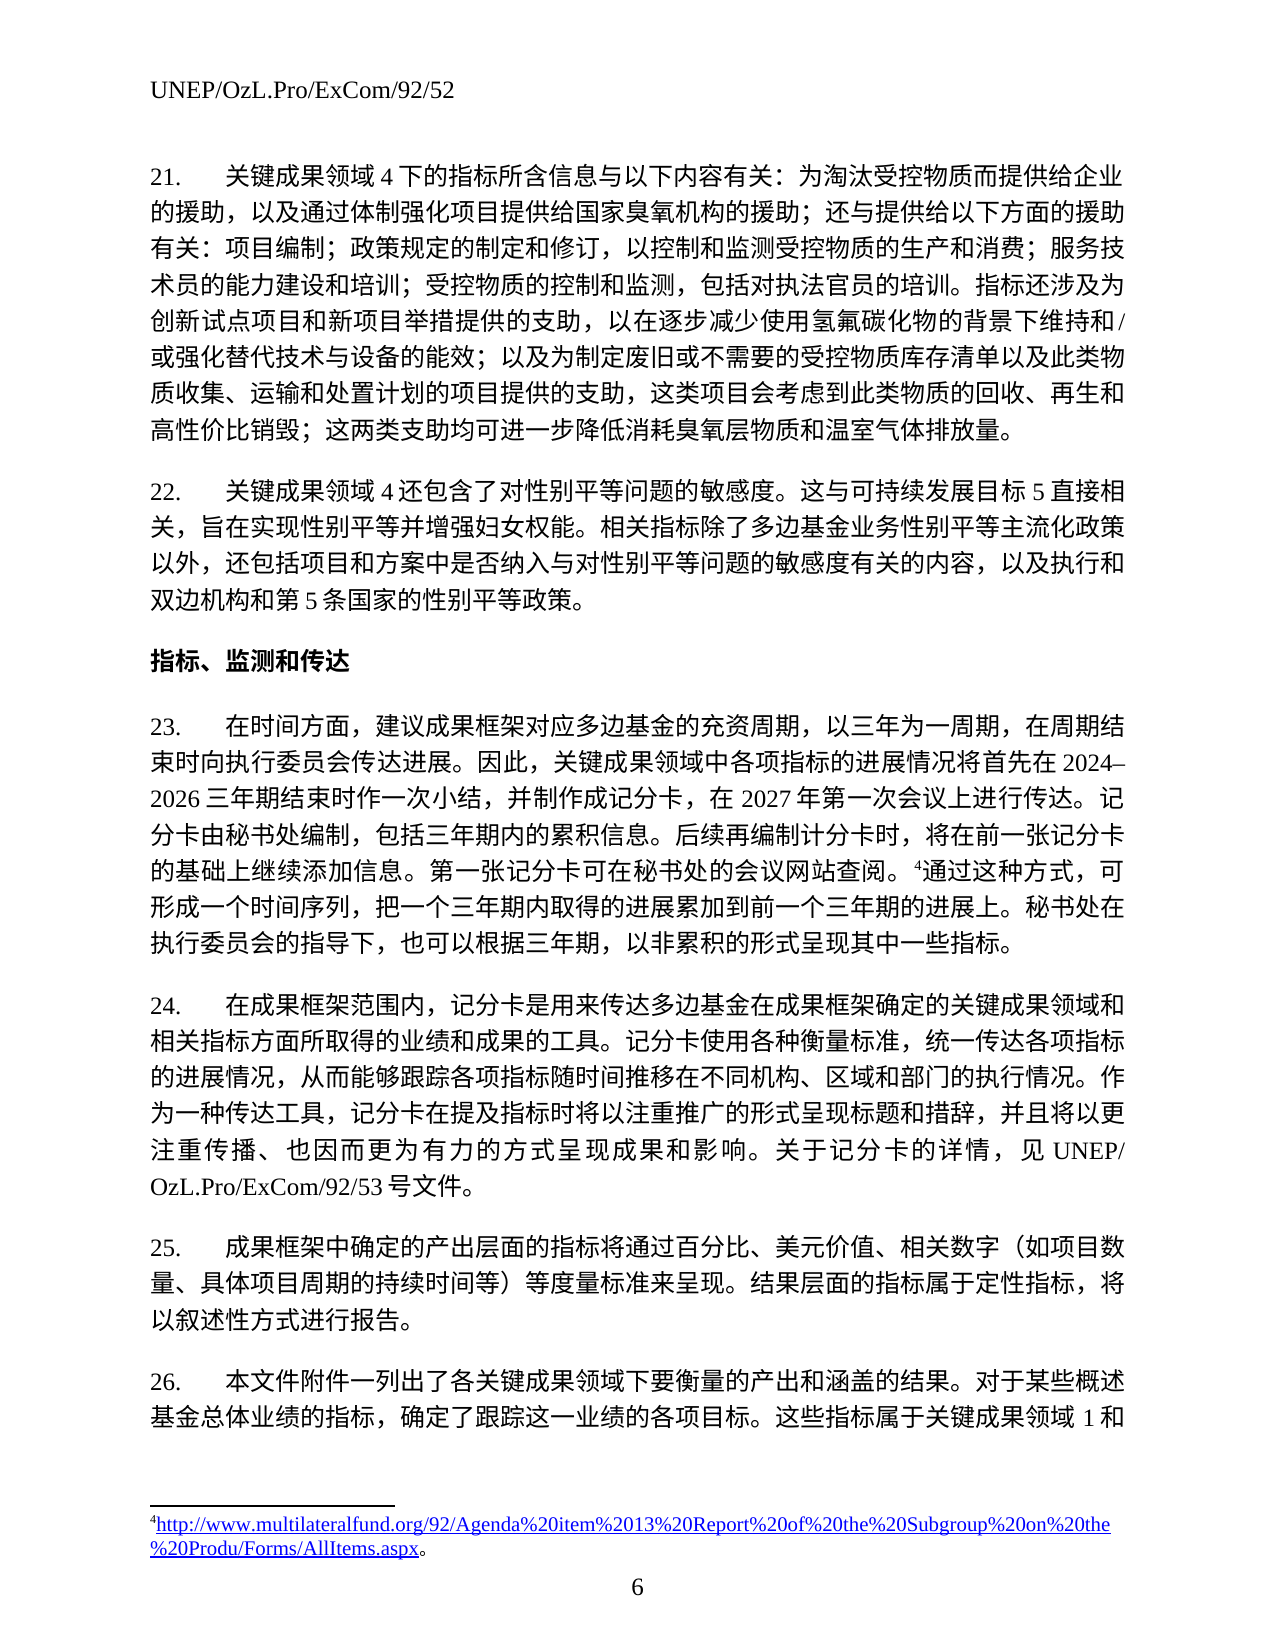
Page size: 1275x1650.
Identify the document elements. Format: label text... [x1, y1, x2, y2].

subtitle 成果框架中确定的产出层面的指标将通过百分比、美元价值、相关数字（如项目数量、具体项目周期的持续时间等）等度量标准来呈现。结果层面的指标属于定性指标，将以叙述性方式进行报告。 [150, 1228, 1125, 1336]
text 指标、监测和传达 [150, 641, 1125, 678]
subtitle 关键成果领域4下的指标所含信息与以下内容有关：为淘汰受控物质而提供给企业的援助，以及通过体制强化项目提供给国家臭氧机构的援助；还与提供给以下方面的援助有关：项目编制；政策规定的制定和修订，以控制和监测受控物质的生产和消费；服务技术员的能力建设和培训；受控物质的控制和监测，包括对执法官员的培训。指标还涉及为创新试点项目和新项目举措提供的支助，以在逐步减少使用氢氟碳化物的背景下维持和/或强化替代技术与设备的能效；以及为制定废旧或不需要的受控物质库存清单以及此类物质收集、运输和处置计划的项目提供的支助，这类项目会考虑到此类物质的回收、再生和高性价比销毁；这两类支助均可进一步降低消耗臭氧层物质和温室气体排放量。 [150, 156, 1125, 446]
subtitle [150, 1361, 1125, 1434]
subtitle 关键成果领域4还包含了对性别平等问题的敏感度。这与可持续发展目标5直接相关，旨在实现性别平等并增强妇女权能。相关指标除了多边基金业务性别平等主流化政策以外，还包括项目和方案中是否纳入与对性别平等问题的敏感度有关的内容，以及执行和双边机构和第5条国家的性别平等政策。 [150, 471, 1125, 616]
subtitle 在成果框架范围内，记分卡是用来传达多边基金在成果框架确定的关键成果领域和相关指标方面所取得的业绩和成果的工具。记分卡使用各种衡量标准，统一传达各项指标的进展情况，从而能够跟踪各项指标随时间推移在不同机构、区域和部门的执行情况。作为一种传达工具，记分卡在提及指标时将以注重推广的形式呈现标题和措辞，并且将以更注重传播、也因而更为有力的方式呈现成果和影响。关于记分卡的详情，见UNEP/OzL.Pro/ExCom/92/53号文件。 [150, 985, 1125, 1203]
subtitle 在时间方面，建议成果框架对应多边基金的充资周期，以三年为一周期，在周期结束时向执行委员会传达进展。因此，关键成果领域中各项指标的进展情况将首先在2024–2026三年期结束时作一次小结，并制作成记分卡，在2027年第一次会议上进行传达。记分卡由秘书处编制，包括三年期内的累积信息。后续再编制计分卡时，将在前一张记分卡的基础上继续添加信息。第一张记分卡可在秘书处的会议网站查阅。通过这种方式，可形成一个时间序列，把一个三年期内取得的进展累加到前一个三年期的进展上。秘书处在执行委员会的指导下，也可以根据三年期，以非累积的形式呈现其中一些指标。 [150, 706, 1125, 960]
